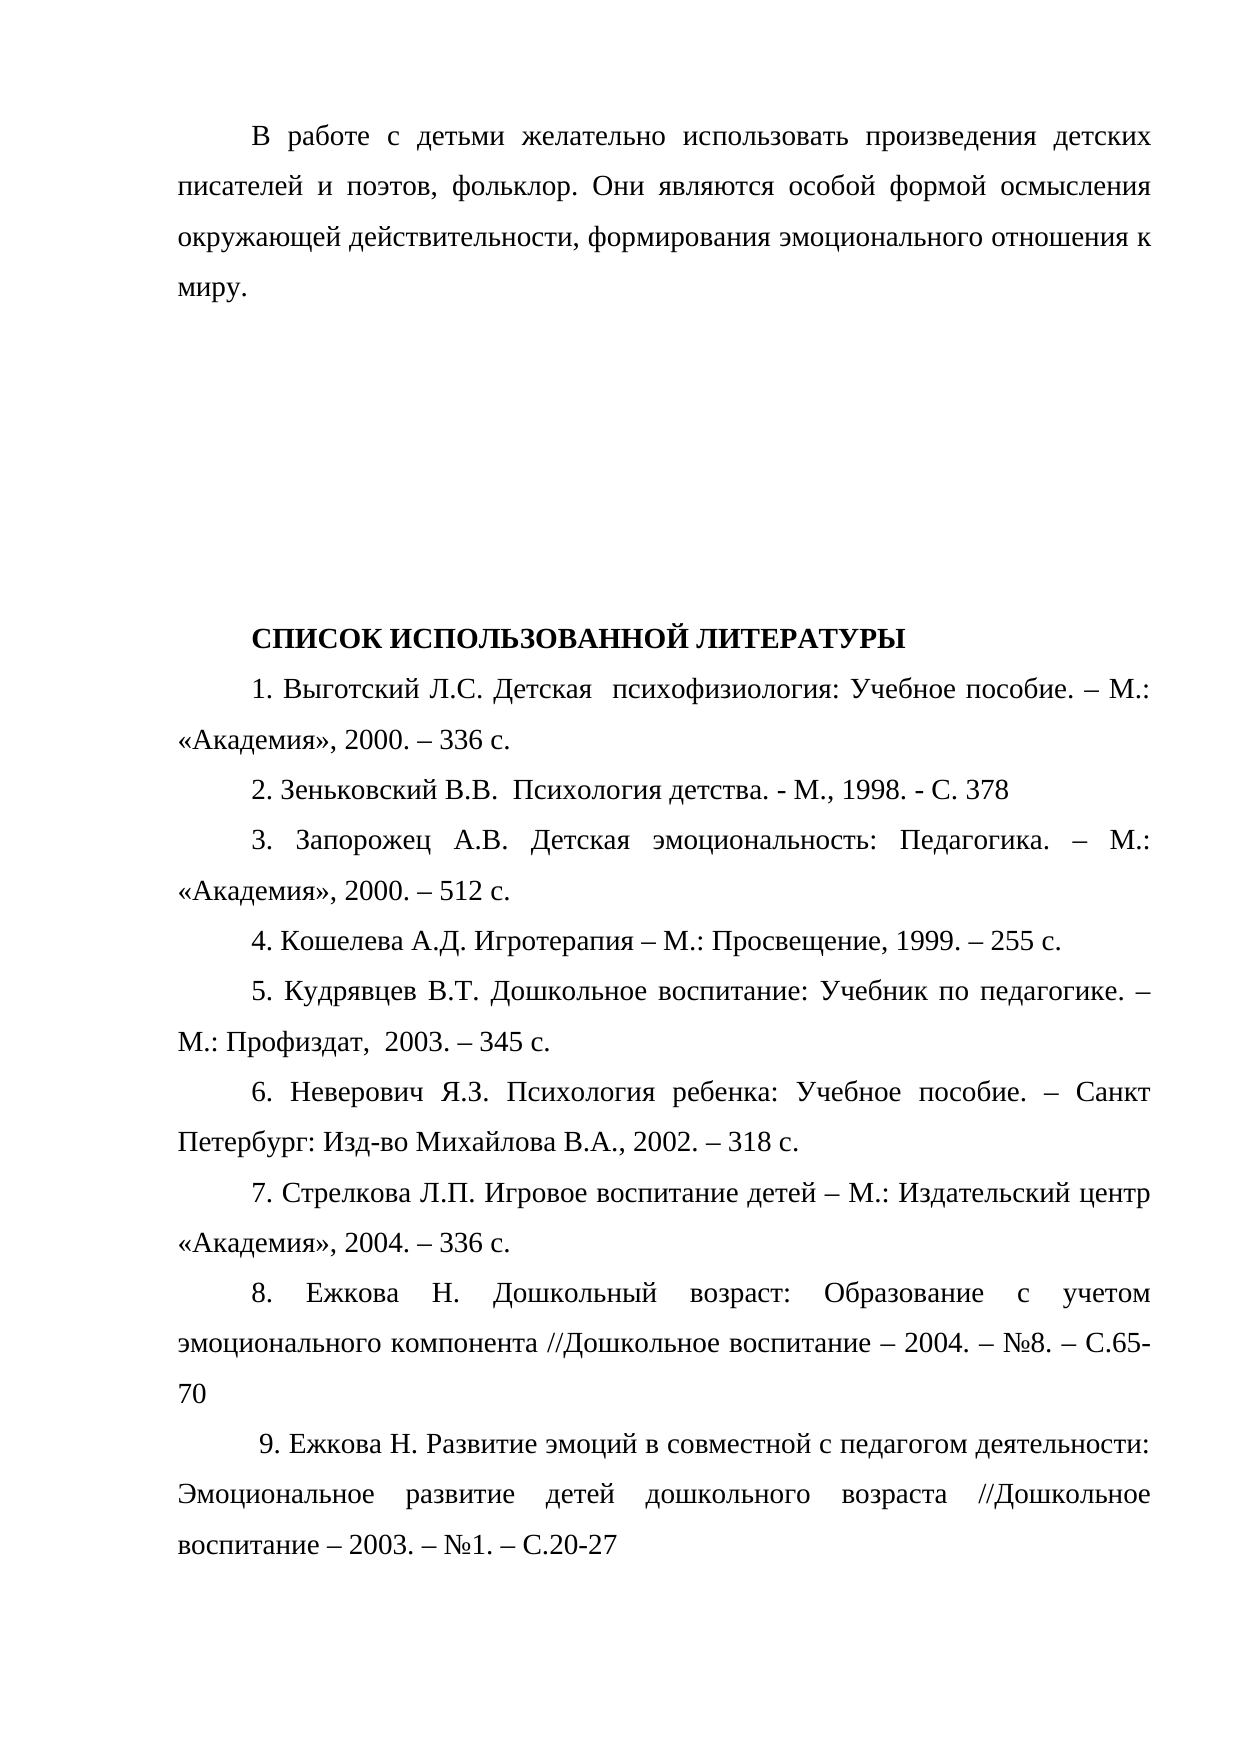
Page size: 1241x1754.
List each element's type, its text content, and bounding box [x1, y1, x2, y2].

text 6. Неверович Я.З. Психология ребенка: Учебное пособие. – Санкт Петербург: Изд-во Михайлова В.А., 2002. – 318 с. [177, 1074, 1152, 1158]
text 2. Зеньковский В.В. Психология детства. - М., 1998. - С. 378 [177, 772, 1152, 806]
text 3. Запорожец А.В. Детская эмоциональность: Педагогика. – М.: «Академия», 2000. – 512 с. [177, 822, 1152, 906]
text СПИСОК ИСПОЛЬЗОВАННОЙ ЛИТЕРАТУРЫ [177, 621, 1152, 655]
text 7. Стрелкова Л.П. Игровое воспитание детей – М.: Издательский центр «Академия», 2004. – 336 с. [177, 1175, 1152, 1258]
text 1. Выготский Л.С. Детская психофизиология: Учебное пособие. – М.: «Академия», 2000. – 336 с. [177, 672, 1152, 755]
text В работе с детьми желательно использовать произведения детских писателей и поэтов, фольклор. Они являются особой формой осмысления окружающей действительности, формирования эмоционального отношения к миру. [177, 118, 1152, 303]
text 4. Кошелева А.Д. Игротерапия – М.: Просвещение, 1999. – 255 с. [177, 923, 1152, 957]
text 9. Ежкова Н. Развитие эмоций в совместной с педагогом деятельности: Эмоциональное развитие детей дошкольного возраста //Дошкольное воспитание – 2003. – №1. – С.20-27 [177, 1426, 1152, 1560]
text 5. Кудрявцев В.Т. Дошкольное воспитание: Учебник по педагогике. – М.: Профиздат, 2003. – 345 с. [177, 973, 1152, 1057]
text 8. Ежкова Н. Дошкольный возраст: Образование с учетом эмоционального компонента //Дошкольное воспитание – 2004. – №8. – С.65-70 [177, 1275, 1152, 1409]
